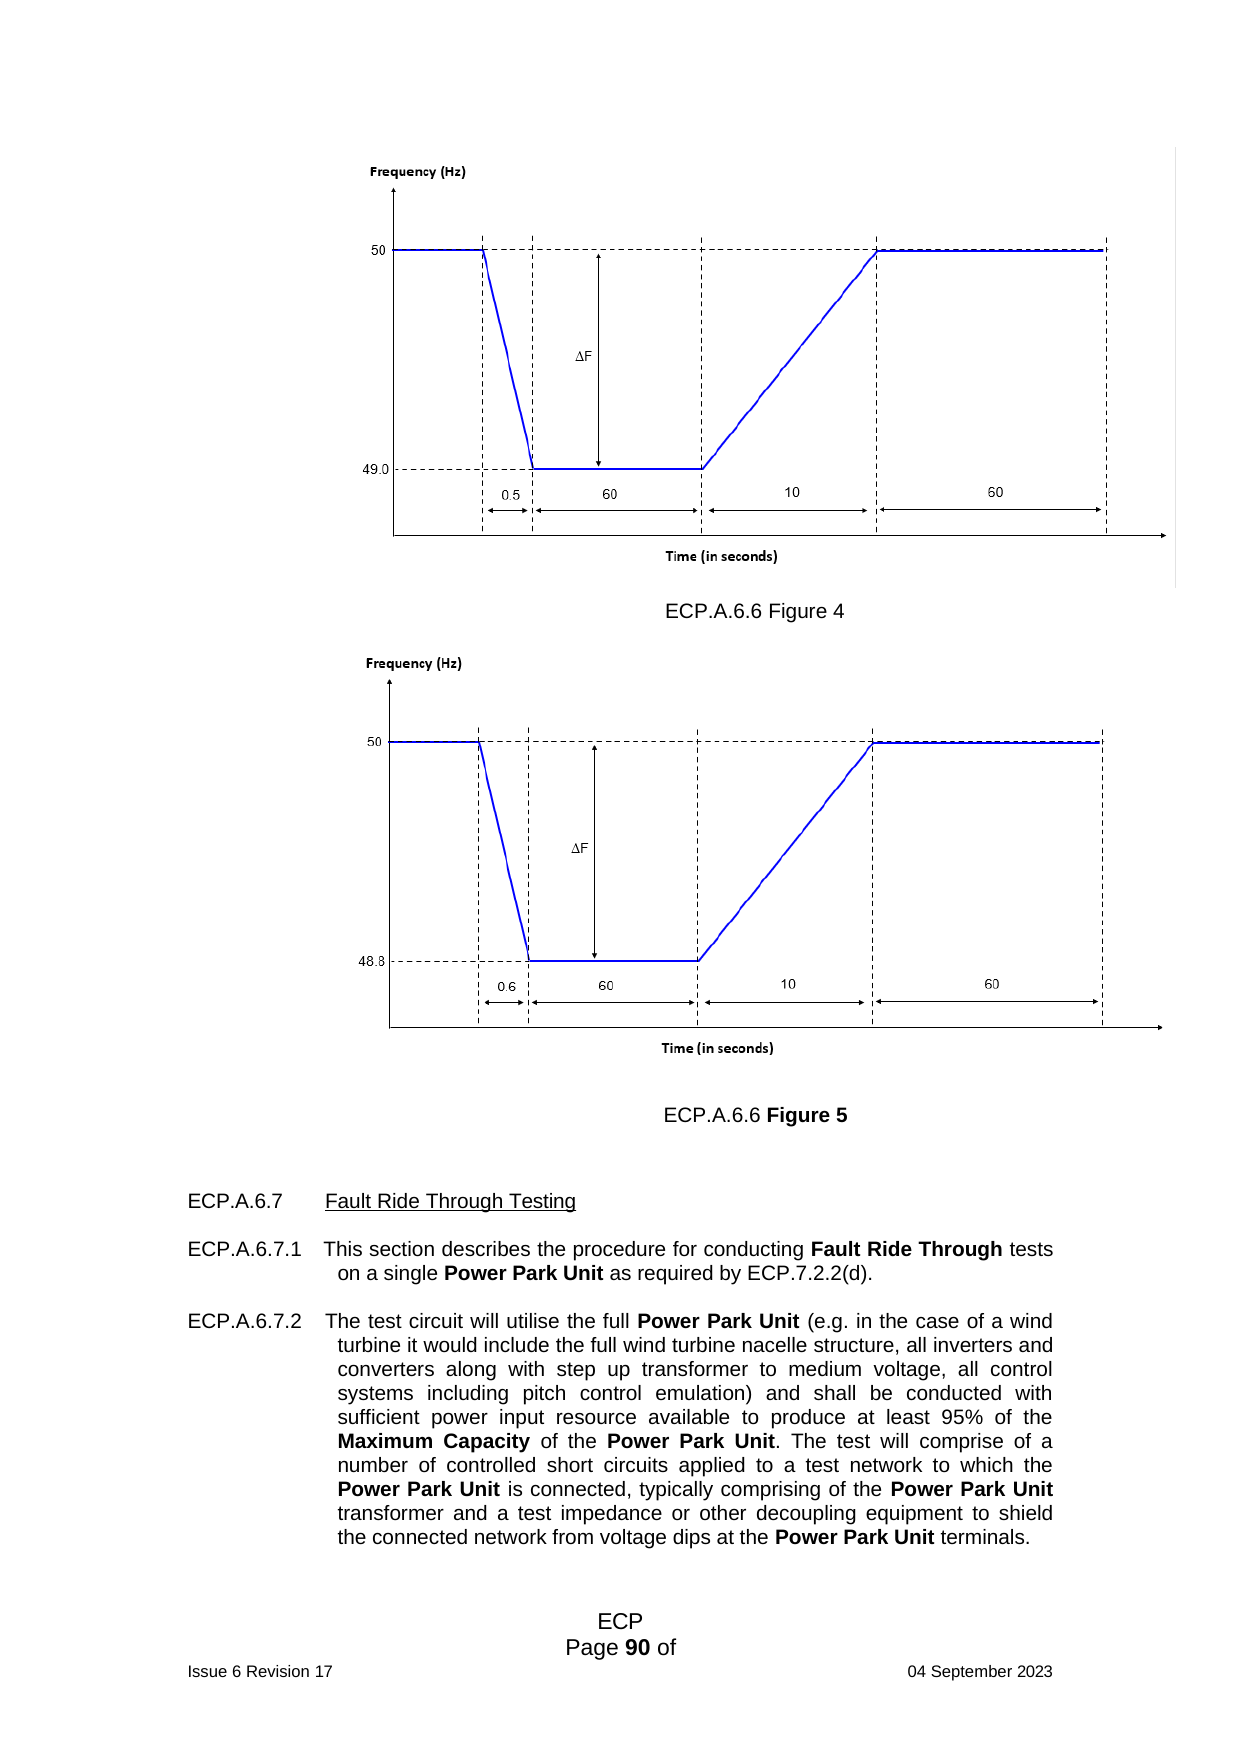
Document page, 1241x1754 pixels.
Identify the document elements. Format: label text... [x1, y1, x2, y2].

picture [358, 657, 1163, 1055]
text ECP.A.6.7.2 The test circuit will utilise the full Power Park Unit (e.g. in the case of a wind turbine it would include the full wind turbine nacelle structure, all inverters and converters along with step up transformer to medium voltage, all control systems including pitch control emulation) and shall be conducted with sufficient power input resource available to produce at least 95% of the Maximum Capacity of the Power Park Unit. The test will comprise of a number of controlled short circuits applied to a test network to which the Power Park Unit is connected, typically comprising of the Power Park Unit transformer and a test impedance or other decoupling equipment to shield the connected network from voltage dips at the Power Park Unit terminals. [187, 1309, 1053, 1548]
text ECP.A.6.7 Fault Ride Through Testing [187, 1189, 1209, 1213]
text ECP.A.6.7.1 This section describes the procedure for conducting Fault Ride Through tests on a single Power Park Unit as required by ECP.7.2.2(d). [187, 1237, 1053, 1285]
picture [362, 147, 1176, 588]
text ECP.A.6.6 Figure 5 [303, 1102, 1209, 1126]
text ECP.A.6.6 Figure 4 [301, 599, 1209, 623]
